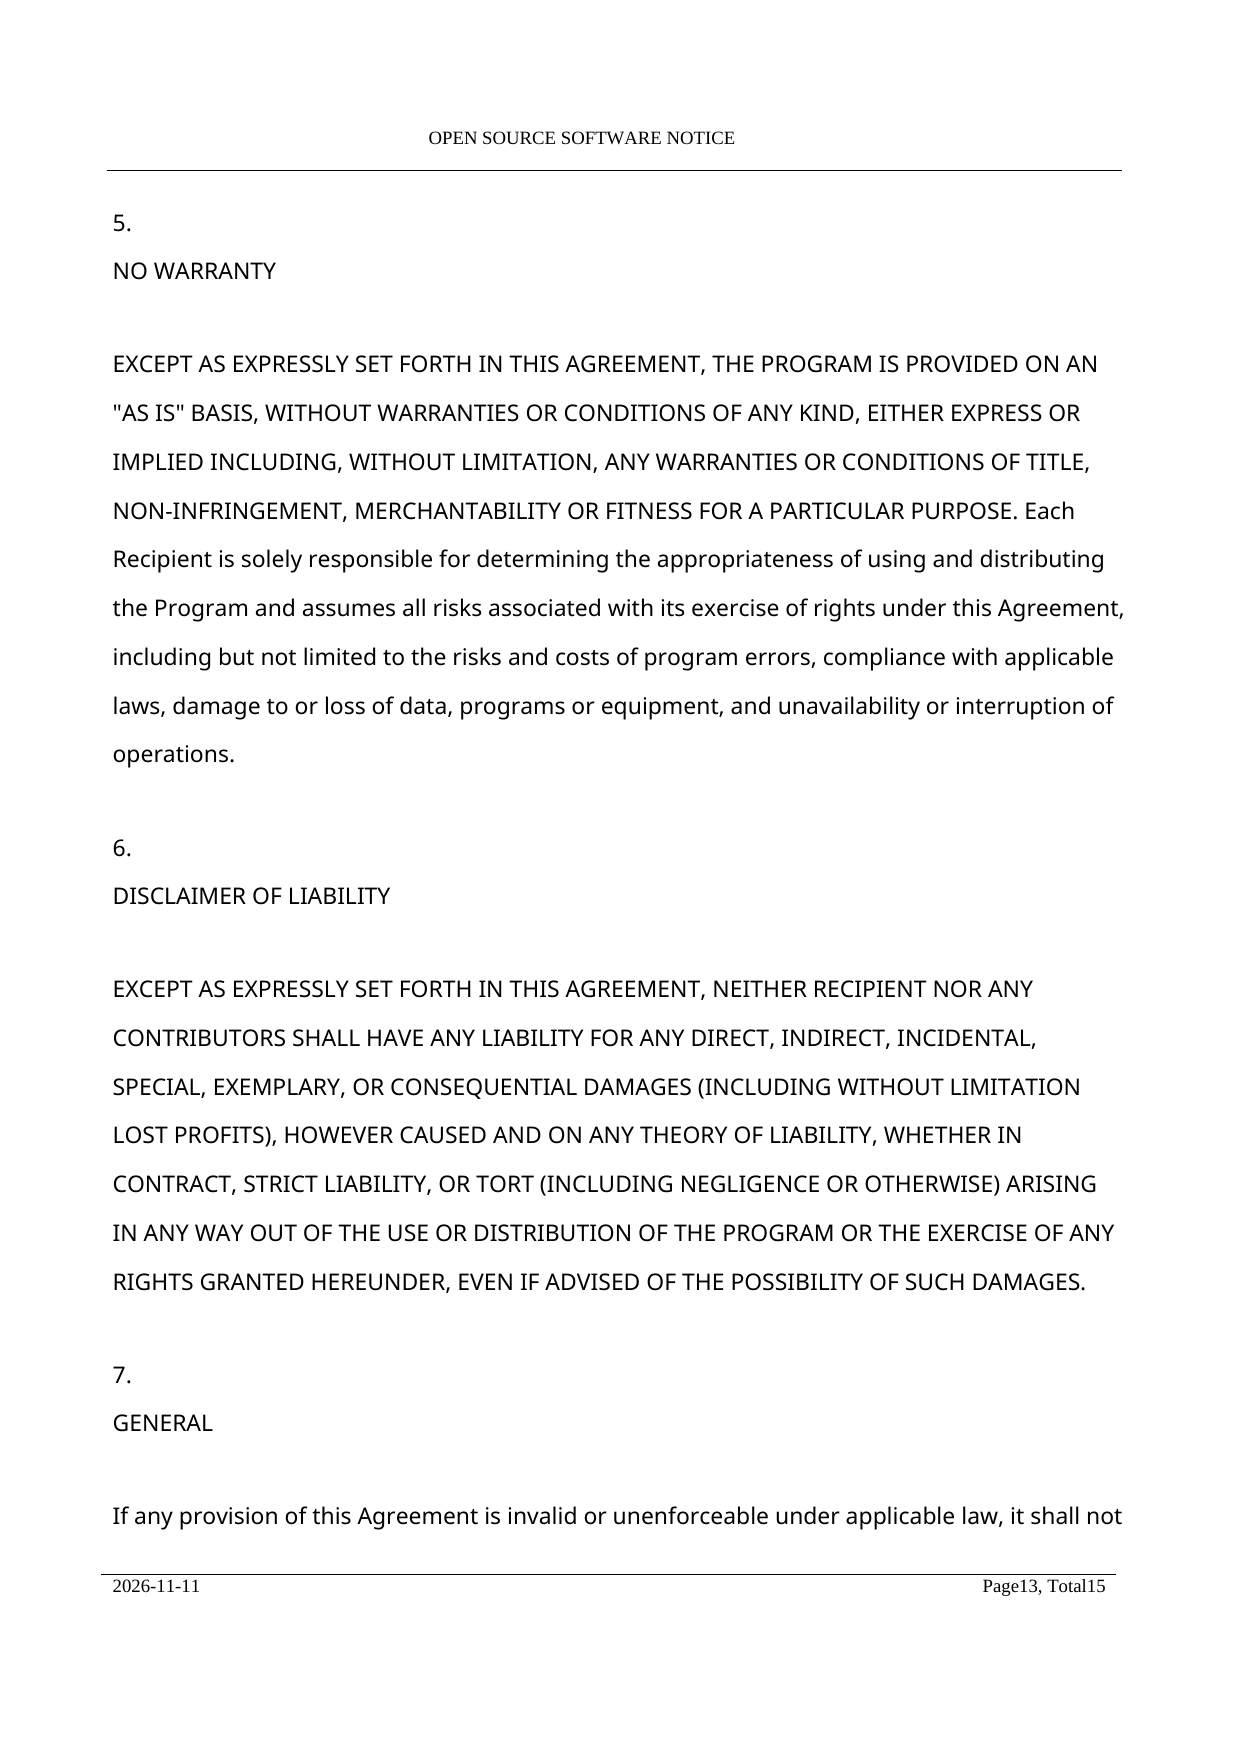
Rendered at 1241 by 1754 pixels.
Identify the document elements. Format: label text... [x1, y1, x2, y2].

text 7. [112, 1358, 1128, 1391]
text EXCEPT AS EXPRESSLY SET FORTH IN THIS AGREEMENT, THE PROGRAM IS PROVIDED ON AN "AS IS" BASIS, WITHOUT WARRANTIES OR CONDITIONS OF ANY KIND, EITHER EXPRESS OR IMPLIED INCLUDING, WITHOUT LIMITATION, ANY WARRANTIES OR CONDITIONS OF TITLE, NON-INFRINGEMENT, MERCHANTABILITY OR FITNESS FOR A PARTICULAR PURPOSE. Each Recipient is solely responsible for determining the appropriateness of using and distributing the Program and assumes all risks associated with its exercise of rights under this Agreement, including but not limited to the risks and costs of program errors, compliance with applicable laws, damage to or loss of data, programs or equipment, and unavailability or interruption of operations. [112, 348, 1128, 770]
text NO WARRANTY [112, 254, 1128, 287]
text EXCEPT AS EXPRESSLY SET FORTH IN THIS AGREEMENT, NEITHER RECIPIENT NOR ANY CONTRIBUTORS SHALL HAVE ANY LIABILITY FOR ANY DIRECT, INDIRECT, INCIDENTAL, SPECIAL, EXEMPLARY, OR CONSEQUENTIAL DAMAGES (INCLUDING WITHOUT LIMITATION LOST PROFITS), HOWEVER CAUSED AND ON ANY THEORY OF LIABILITY, WHETHER IN CONTRACT, STRICT LIABILITY, OR TORT (INCLUDING NEGLIGENCE OR OTHERWISE) ARISING IN ANY WAY OUT OF THE USE OR DISTRIBUTION OF THE PROGRAM OR THE EXERCISE OF ANY RIGHTS GRANTED HEREUNDER, EVEN IF ADVISED OF THE POSSIBILITY OF SUCH DAMAGES. [112, 972, 1128, 1297]
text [112, 1499, 1128, 1532]
text 5. [112, 206, 1128, 239]
text DISCLAIMER OF LIABILITY [112, 879, 1128, 912]
text GENERAL [112, 1406, 1128, 1439]
text 6. [112, 831, 1128, 863]
